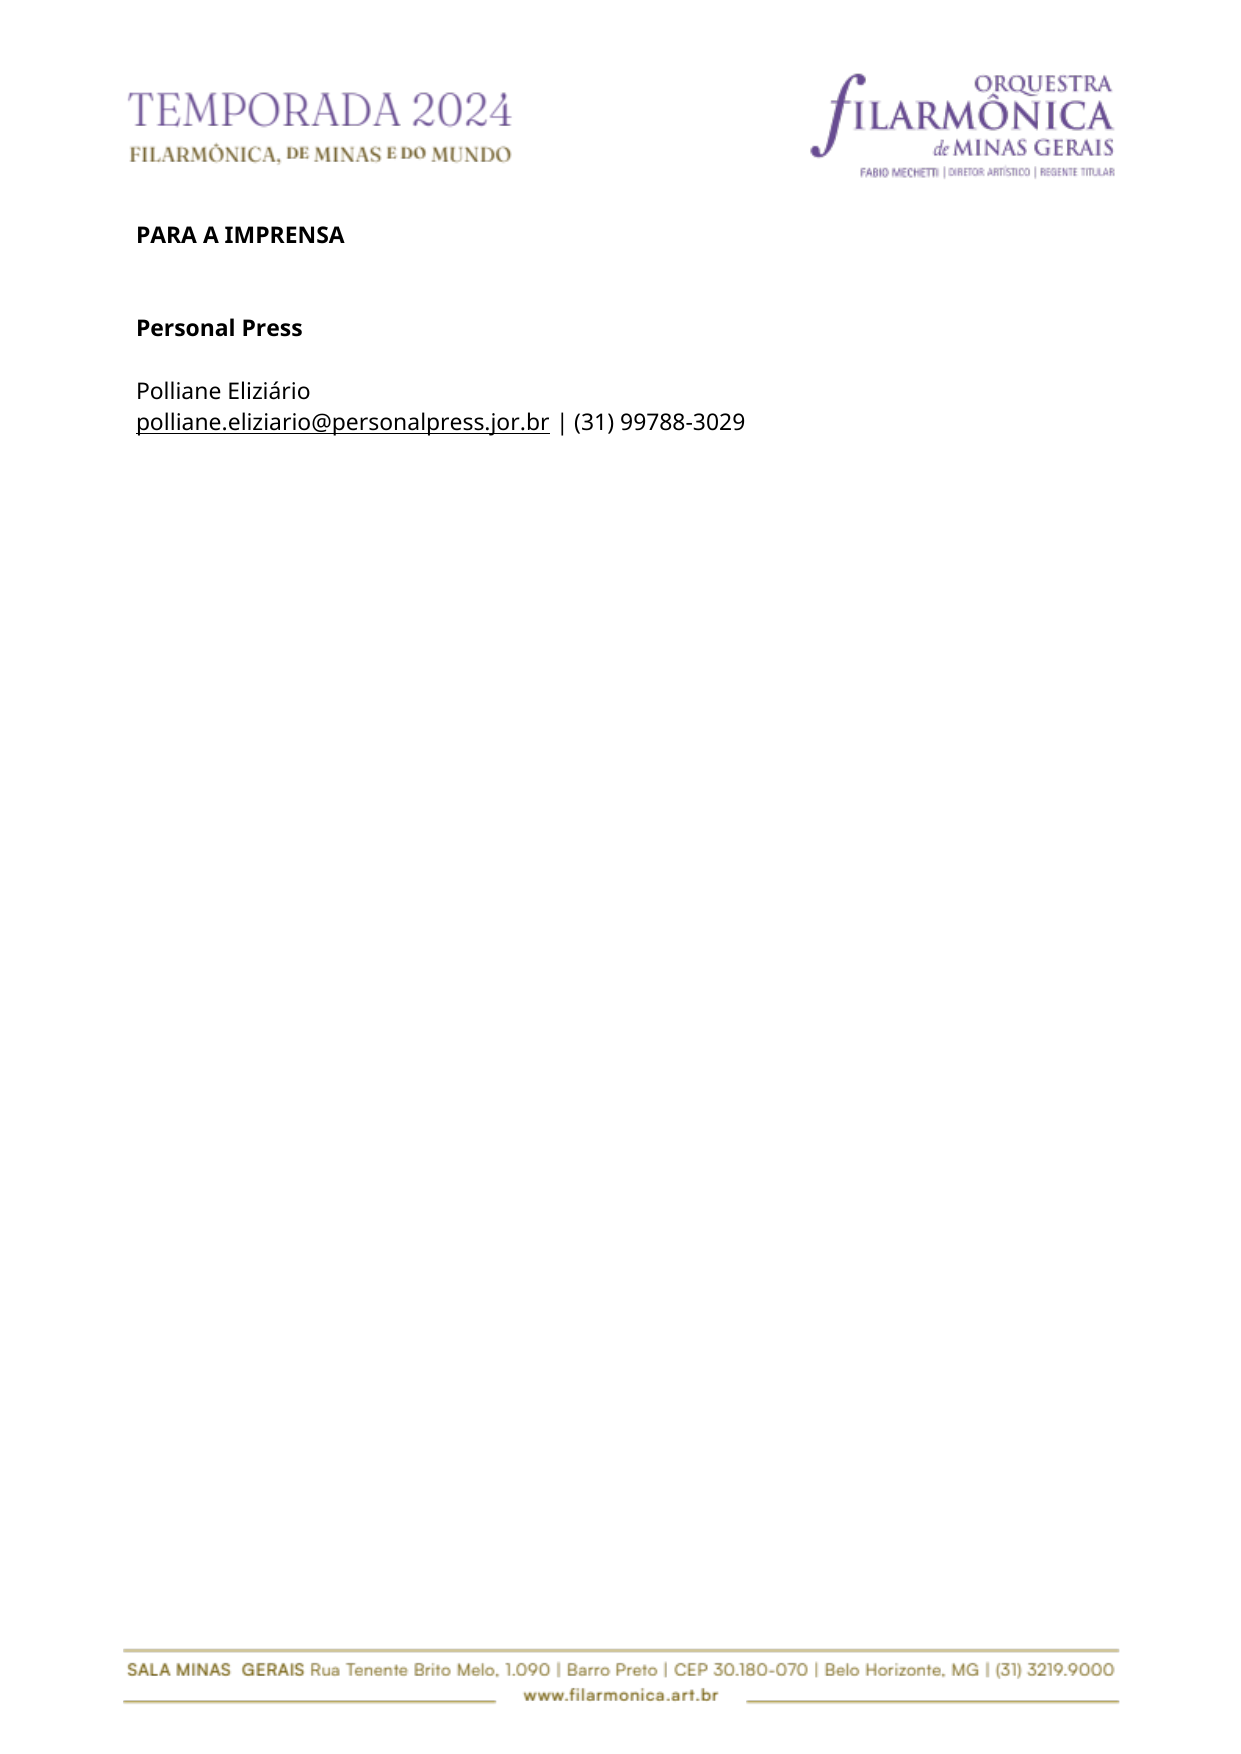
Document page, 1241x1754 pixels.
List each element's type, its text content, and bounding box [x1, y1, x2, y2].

text polliane.eliziario@personalpress.jor.br | (31) 99788-3029 [136, 406, 1104, 437]
text Polliane Eliziário [136, 375, 1104, 406]
text PARA A IMPRENSA [136, 218, 1104, 250]
text Personal Press [136, 312, 1104, 343]
